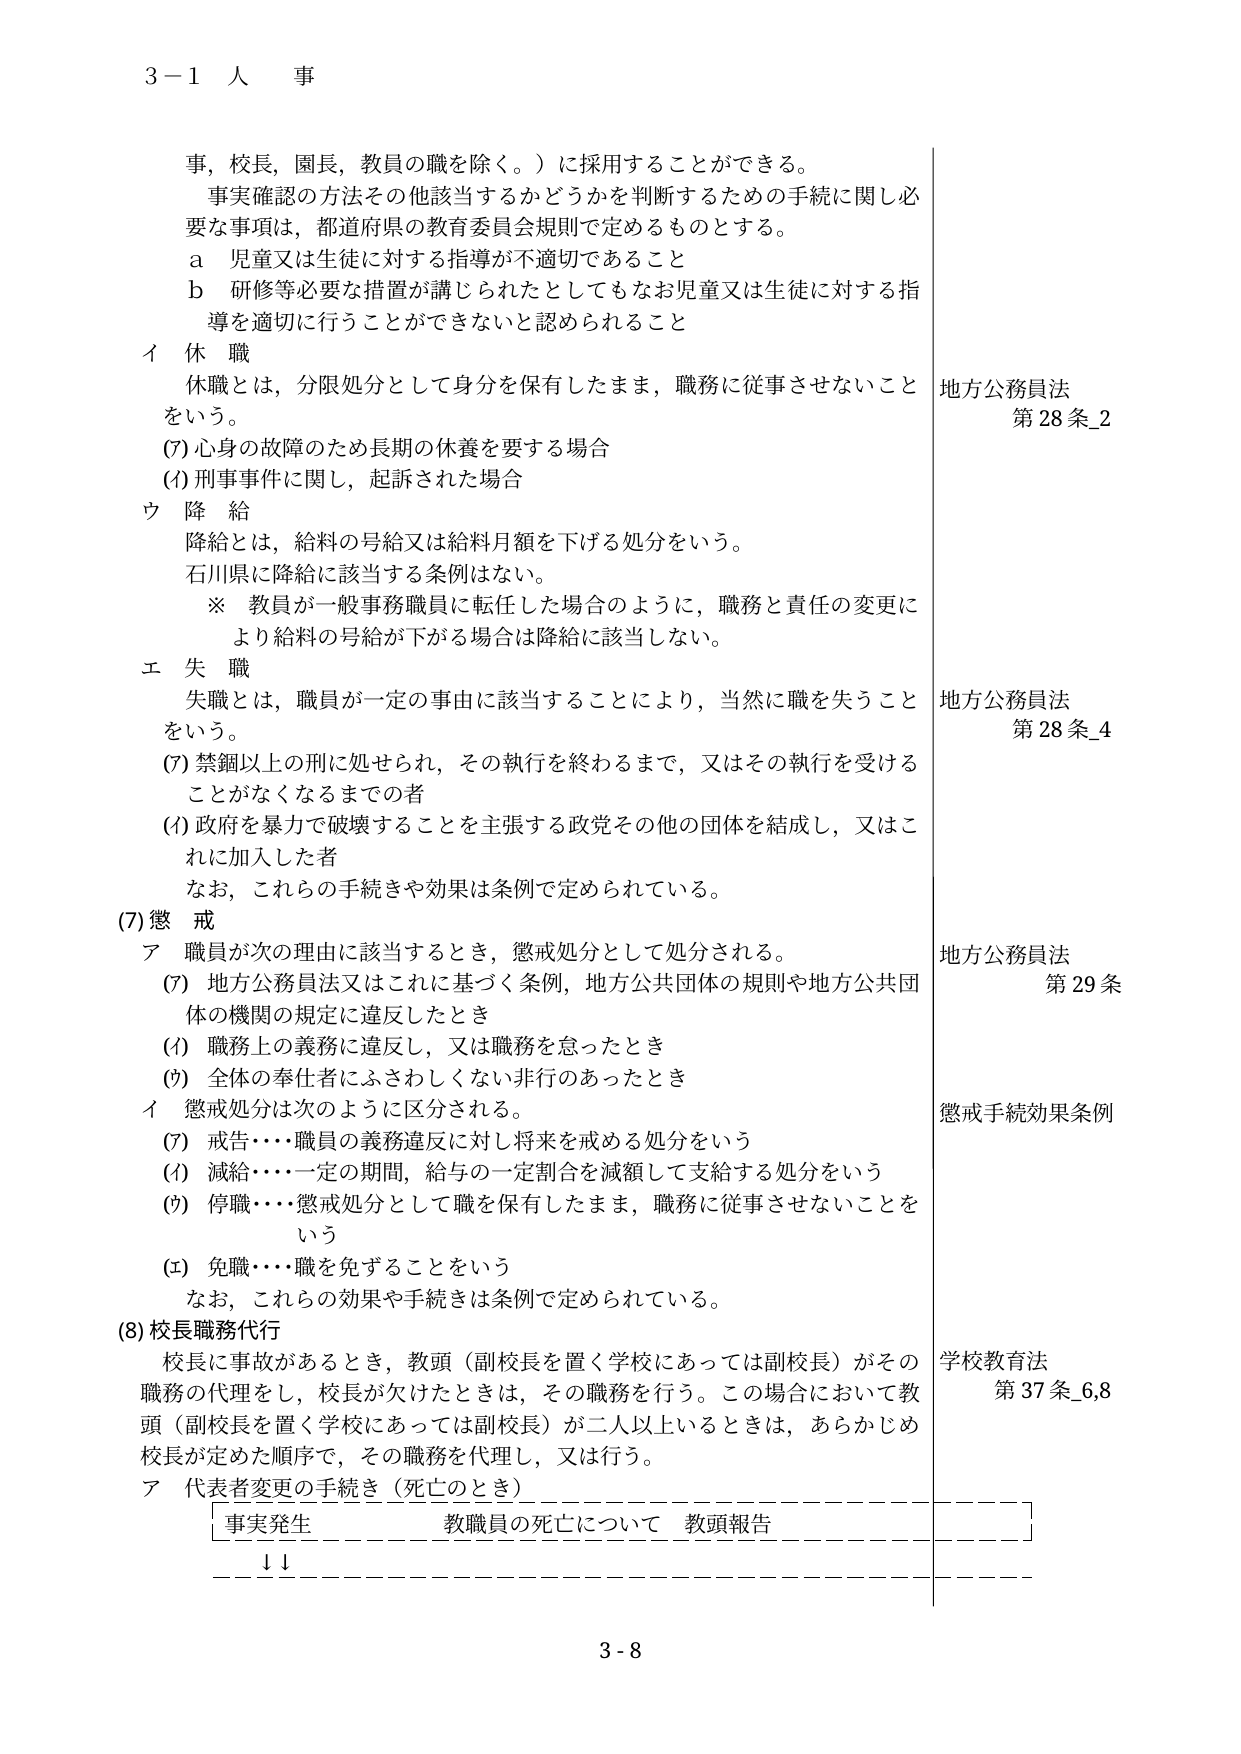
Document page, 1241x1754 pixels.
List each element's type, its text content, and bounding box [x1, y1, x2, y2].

text ｂ 研修等必要な措置が講じられたとしてもなお児童又は生徒に対する指導を適切に行うことができないと認められること [185, 273, 921, 336]
text (7) 懲 戒 [118, 903, 921, 935]
text 降給とは，給料の号給又は給料月額を下げる処分をいう。 [163, 525, 921, 557]
text (ｱ) 地方公務員法又はこれに基づく条例，地方公共団体の規則や地方公共団体の機関の規定に違反したとき [163, 966, 921, 1029]
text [185, 148, 921, 179]
text (ｲ) 政府を暴力で破壊することを主張する政党その他の団体を結成し，又はこれに加入した者 [163, 809, 921, 872]
table_cell [433, 1540, 932, 1577]
text 休職とは，分限処分として身分を保有したまま，職務に従事させないことをいう。 [163, 368, 921, 431]
text (ｳ) 停職････懲戒処分として職を保有したまま，職務に従事させないことをいう [163, 1187, 921, 1250]
text 事実確認の方法その他該当するかどうかを判断するための手続に関し必要な事項は，都道府県の教育委員会規則で定めるものとする。 [185, 179, 921, 242]
text ウ 降 給 [140, 494, 921, 525]
text ※ 教員が一般事務職員に転任した場合のように，職務と責任の変更により給料の号給が下がる場合は降給に該当しない。 [207, 588, 921, 651]
text (ｱ) 戒告････職員の義務違反に対し将来を戒める処分をいう [163, 1124, 921, 1156]
text なお，これらの効果や手続きは条例で定められている。 [163, 1282, 921, 1313]
text イ 懲戒処分は次のように区分される。 [140, 1093, 921, 1124]
text (ｲ) 職務上の義務に違反し，又は職務を怠ったとき [163, 1029, 921, 1061]
text 失職とは，職員が一定の事由に該当することにより，当然に職を失うことをいう。 [163, 683, 921, 746]
text エ 失 職 [140, 651, 921, 683]
text ア 代表者変更の手続き（死亡のとき） [140, 1471, 921, 1502]
text ａ 児童又は生徒に対する指導が不適切であること [185, 242, 921, 273]
text 校長に事故があるとき，教頭（副校長を置く学校にあっては副校長）がその職務の代理をし，校長が欠けたときは，その職務を行う。この場合において教頭（副校長を置く学校にあっては副校長）が二人以上いるときは，あらかじめ校長が定めた順序で，その職務を代理し，又は行う。 [140, 1345, 921, 1471]
text (ｳ) 全体の奉仕者にふさわしくない非行のあったとき [163, 1061, 921, 1093]
text (ｱ) 禁錮以上の刑に処せられ，その執行を終わるまで，又はその執行を受けることがなくなるまでの者 [163, 746, 921, 809]
table_cell [934, 1540, 1032, 1577]
text (8) 校長職務代行 [118, 1313, 921, 1345]
text なお，これらの手続きや効果は条例で定められている。 [163, 872, 921, 903]
table_header 事実発生 [213, 1502, 432, 1540]
text イ 休 職 [140, 336, 921, 368]
text (ｴ) 免職････職を免ずることをいう [163, 1250, 921, 1282]
table_header 教職員の死亡について 教頭報告 [433, 1502, 932, 1540]
text ア 職員が次の理由に該当するとき，懲戒処分として処分される。 [140, 935, 921, 966]
table_header 教職員の死亡について 教頭報告 [934, 1502, 1032, 1540]
text (ｲ) 減給････一定の期間，給与の一定割合を減額して支給する処分をいう [163, 1156, 921, 1187]
table_cell ↓↓ [213, 1540, 432, 1577]
text 石川県に降給に該当する条例はない。 [163, 557, 921, 588]
text (ｱ) 心身の故障のため長期の休養を要する場合 [163, 431, 921, 462]
text (ｲ) 刑事事件に関し，起訴された場合 [163, 462, 921, 494]
